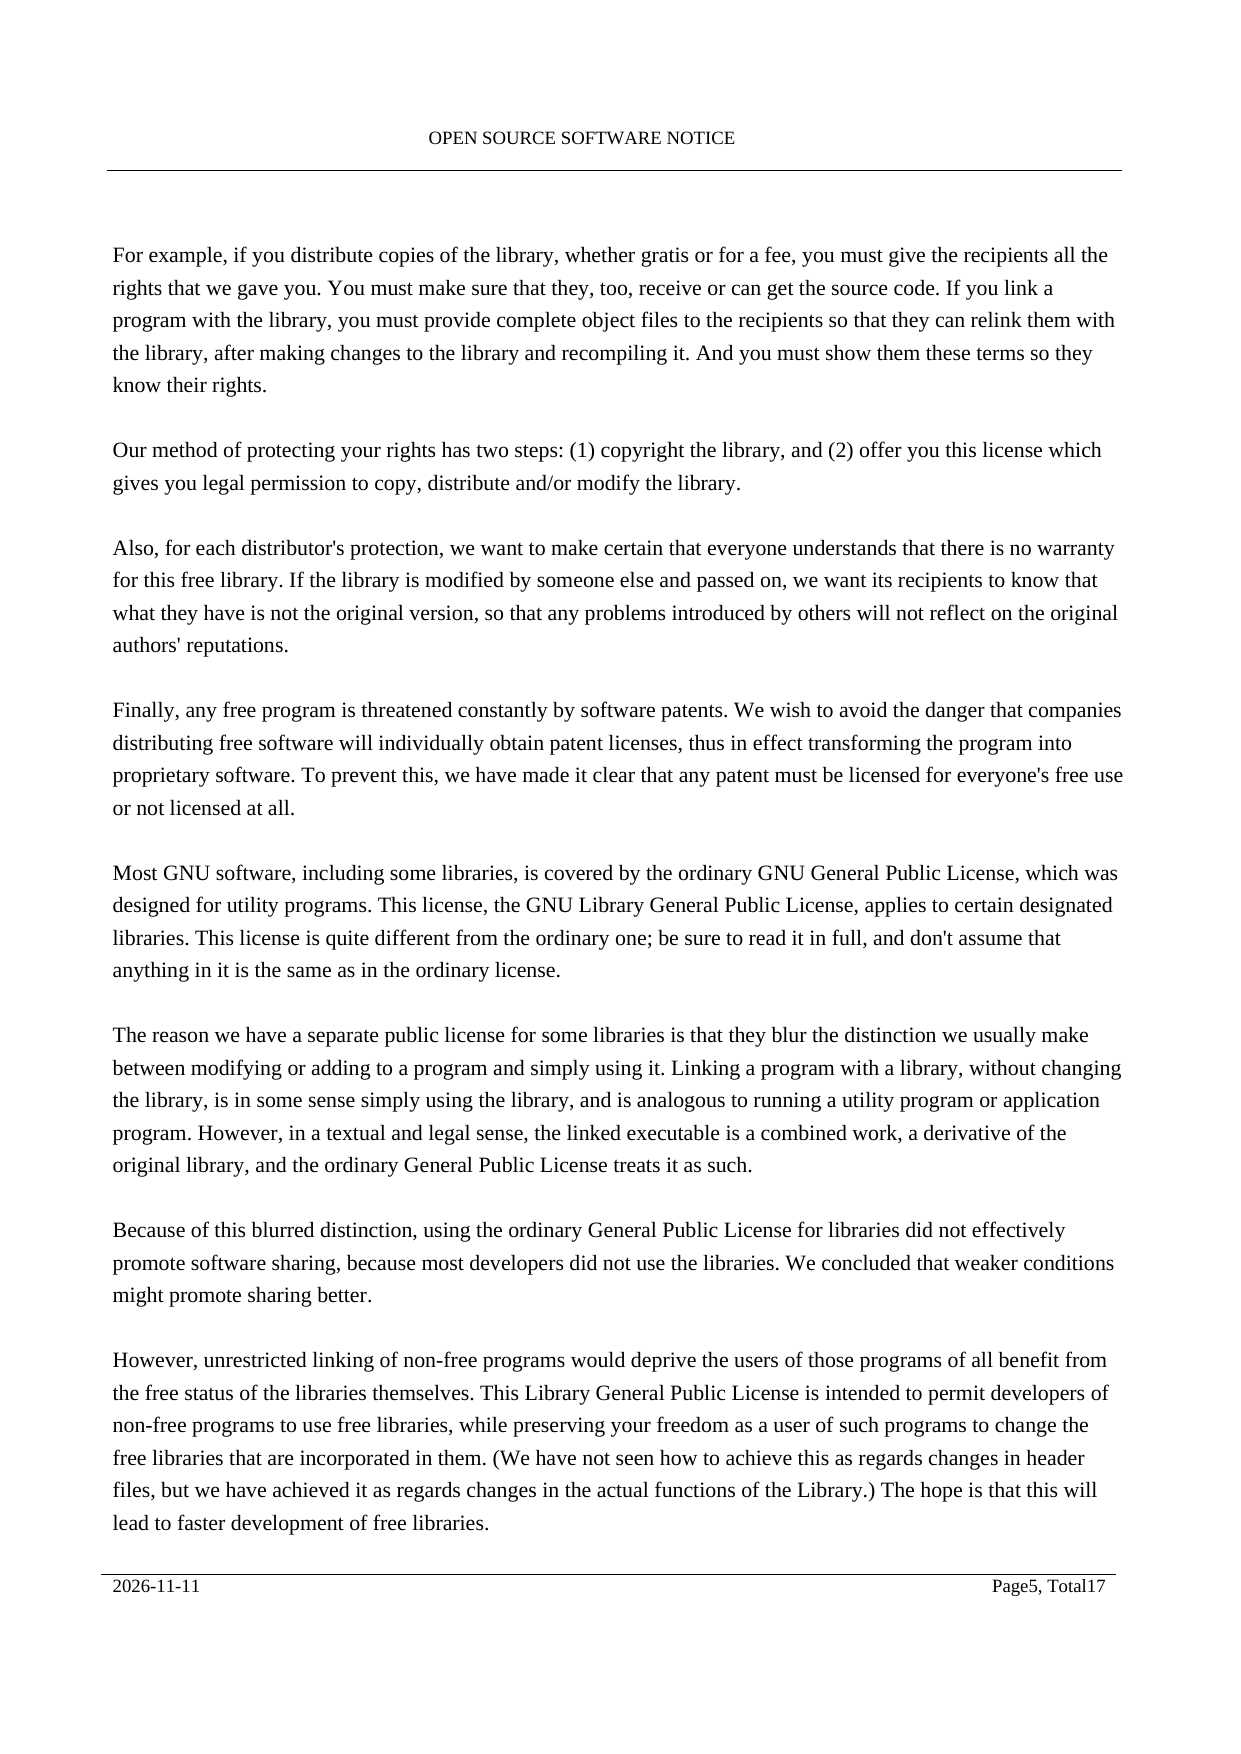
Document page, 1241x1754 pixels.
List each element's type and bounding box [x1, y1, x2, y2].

text [112, 206, 1128, 1539]
